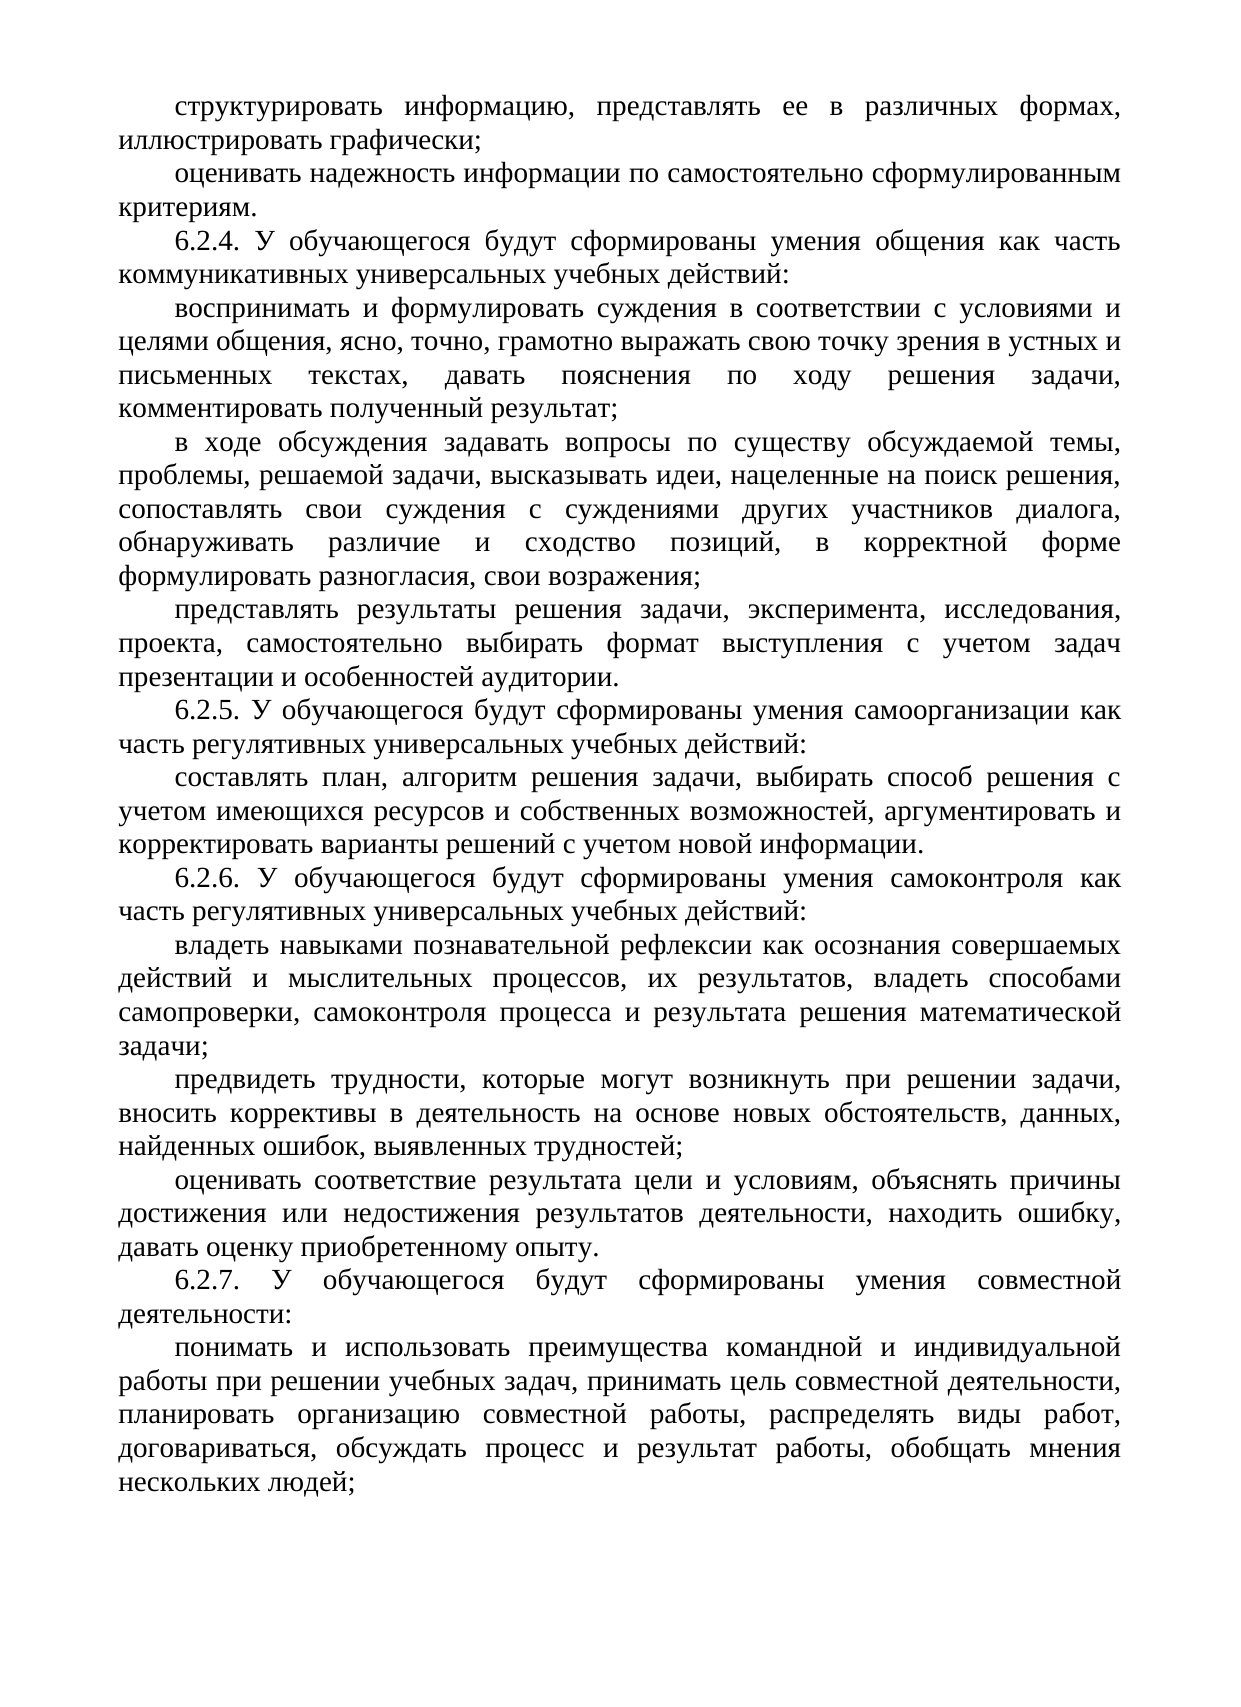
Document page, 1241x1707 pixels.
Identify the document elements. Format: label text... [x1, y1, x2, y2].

text 6.2.6. У обучающегося будут сформированы умения самоконтроля как часть регулятивных универсальных учебных действий: [118, 860, 1122, 927]
text 6.2.5. У обучающегося будут сформированы умения самоорганизации как часть регулятивных универсальных учебных действий: [118, 692, 1122, 759]
text предвидеть трудности, которые могут возникнуть при решении задачи, вносить коррективы в деятельность на основе новых обстоятельств, данных, найденных ошибок, выявленных трудностей; [118, 1061, 1122, 1162]
text оценивать надежность информации по самостоятельно сформулированным критериям. [118, 156, 1122, 223]
text составлять план, алгоритм решения задачи, выбирать способ решения с учетом имеющихся ресурсов и собственных возможностей, аргументировать и корректировать варианты решений с учетом новой информации. [118, 759, 1122, 860]
text 6.2.4. У обучающегося будут сформированы умения общения как часть коммуникативных универсальных учебных действий: [118, 223, 1122, 290]
text оценивать соответствие результата цели и условиям, объяснять причины достижения или недостижения результатов деятельности, находить ошибку, давать оценку приобретенному опыту. [118, 1162, 1122, 1262]
text 6.2.7. У обучающегося будут сформированы умения совместной деятельности: [118, 1262, 1122, 1329]
text понимать и использовать преимущества командной и индивидуальной работы при решении учебных задач, принимать цель совместной деятельности, планировать организацию совместной работы, распределять виды работ, договариваться, обсуждать процесс и результат работы, обобщать мнения нескольких людей; [118, 1329, 1122, 1497]
text воспринимать и формулировать суждения в соответствии с условиями и целями общения, ясно, точно, грамотно выражать свою точку зрения в устных и письменных текстах, давать пояснения по ходу решения задачи, комментировать полученный результат; [118, 290, 1122, 424]
text структурировать информацию, представлять ее в различных формах, иллюстрировать графически; [118, 88, 1122, 156]
text владеть навыками познавательной рефлексии как осознания совершаемых действий и мыслительных процессов, их результатов, владеть способами самопроверки, самоконтроля процесса и результата решения математической задачи; [118, 927, 1122, 1061]
text в ходе обсуждения задавать вопросы по существу обсуждаемой темы, проблемы, решаемой задачи, высказывать идеи, нацеленные на поиск решения, сопоставлять свои суждения с суждениями других участников диалога, обнаруживать различие и сходство позиций, в корректной форме формулировать разногласия, свои возражения; [118, 424, 1122, 592]
text представлять результаты решения задачи, эксперимента, исследования, проекта, самостоятельно выбирать формат выступления с учетом задач презентации и особенностей аудитории. [118, 592, 1122, 692]
